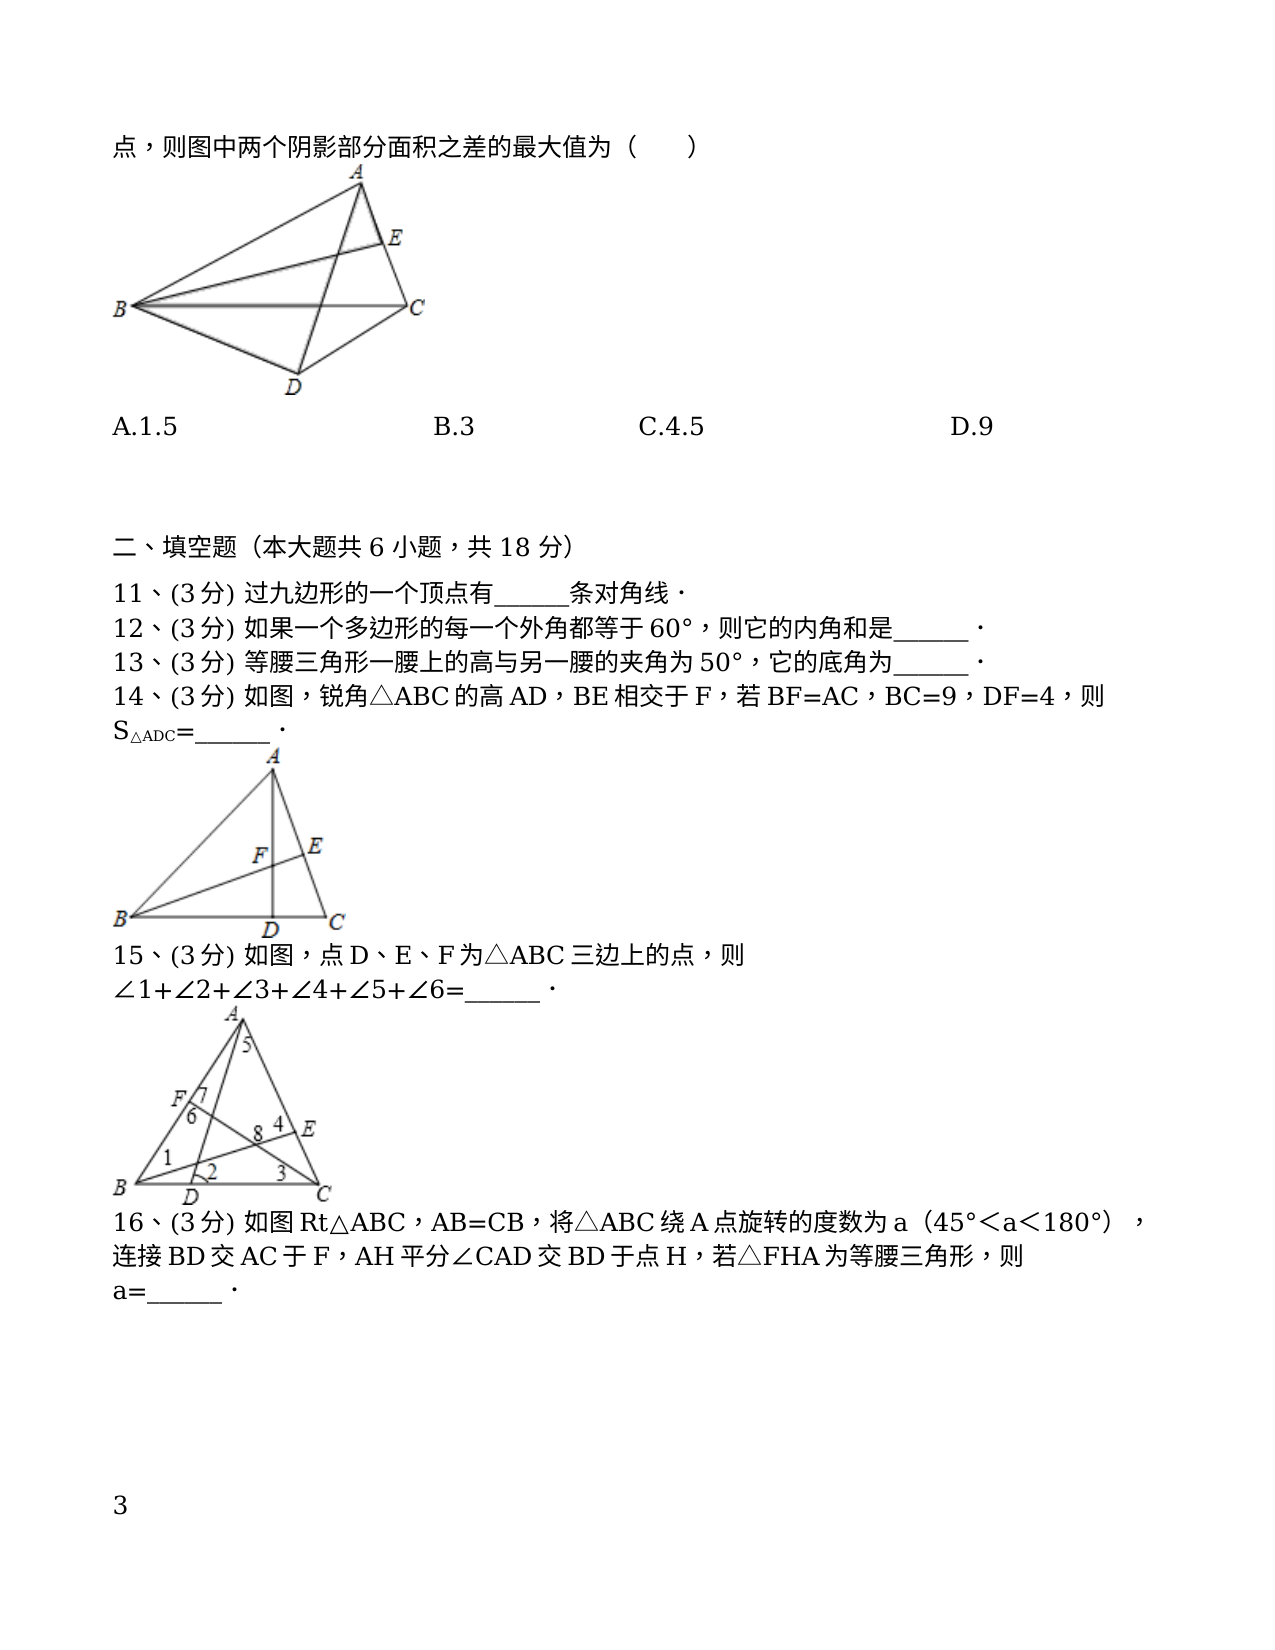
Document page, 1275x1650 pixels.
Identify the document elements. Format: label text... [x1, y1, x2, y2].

table_header B.3 [433, 407, 638, 444]
picture [112, 746, 346, 938]
text 二、填空题（本大题共 6 小题，共 18 分） [112, 529, 1163, 564]
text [112, 576, 1163, 1307]
table_header D.9 [950, 407, 1163, 444]
picture [112, 164, 425, 395]
table_header A.1.5 [112, 407, 433, 444]
picture [112, 1005, 332, 1205]
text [112, 130, 1163, 394]
table_header C.4.5 [638, 407, 950, 444]
